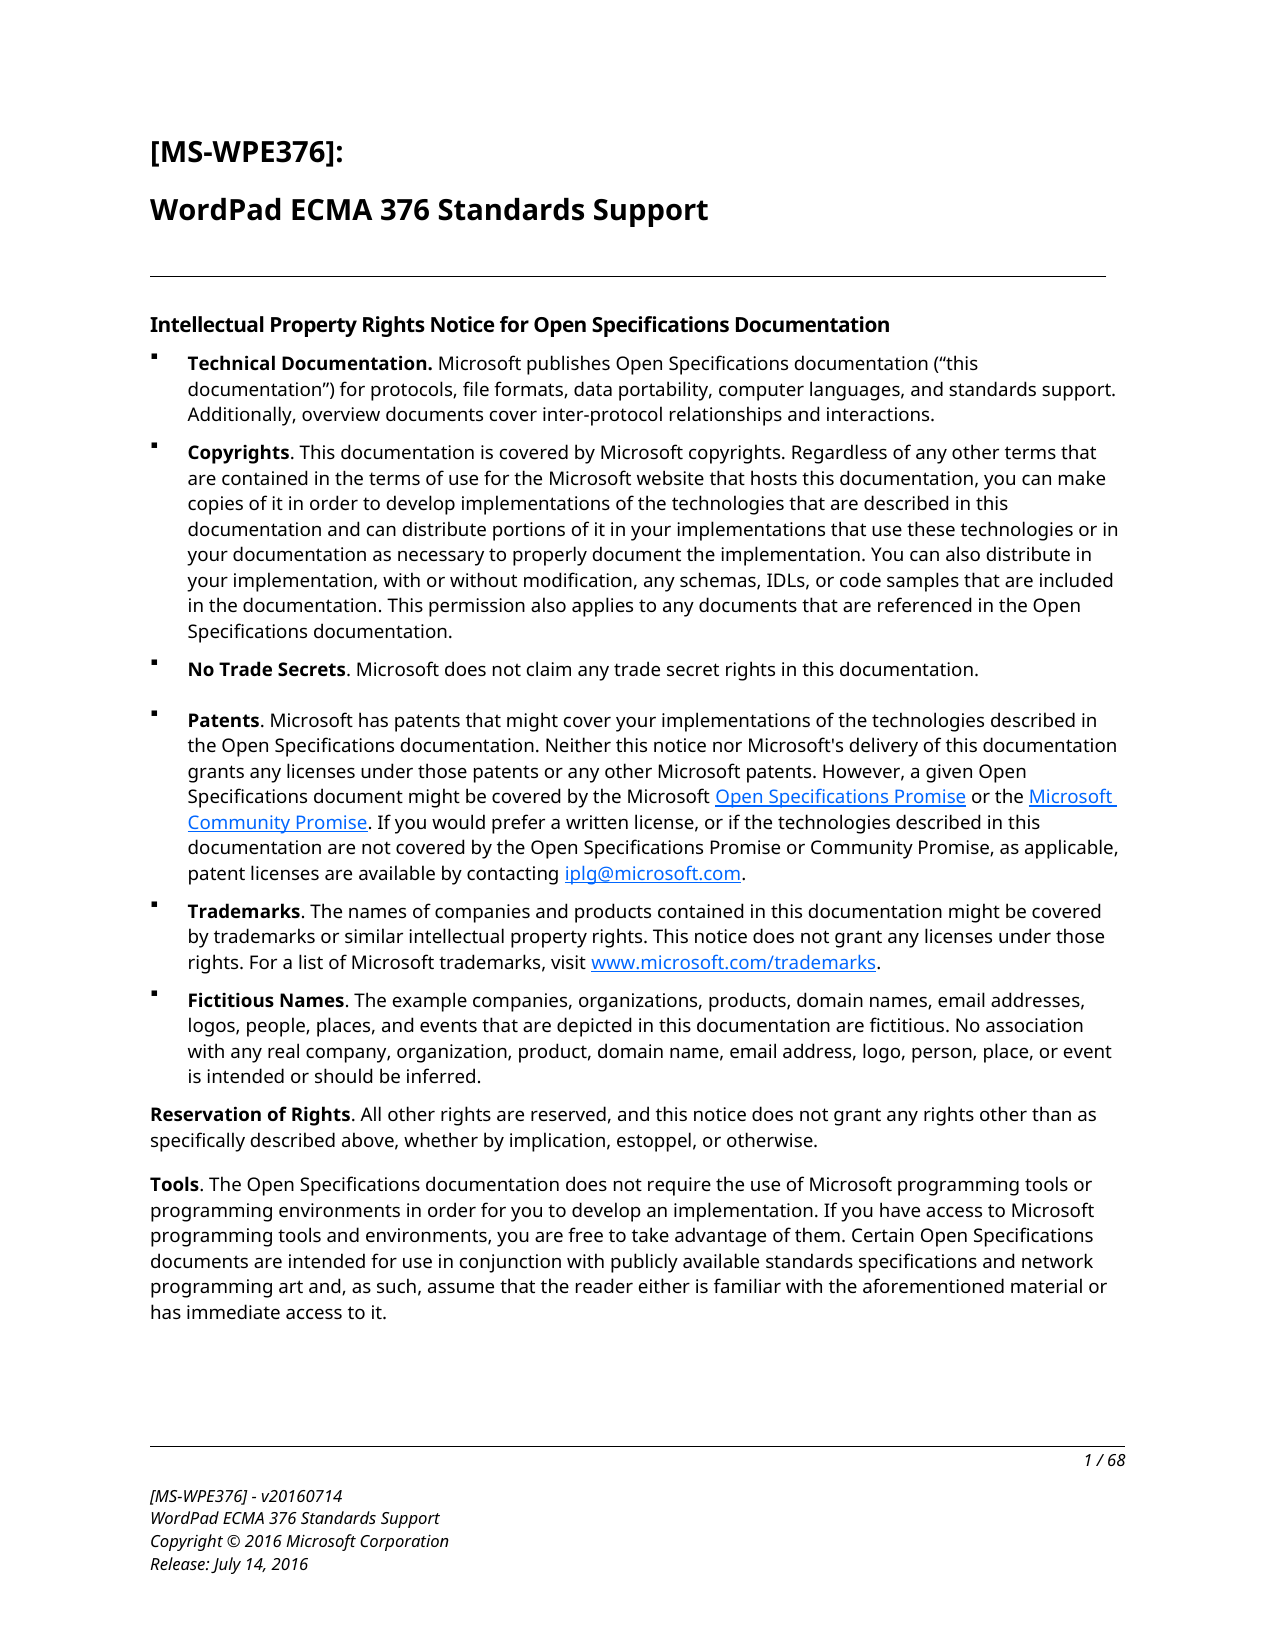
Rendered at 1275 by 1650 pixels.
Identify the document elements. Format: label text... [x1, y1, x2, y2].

list Fictitious Names. The example companies, organizations, products, domain names, email addresses, logos, people, places, and events that are depicted in this documentation are fictitious. No association with any real company, organization, product, domain name, email address, logo, person, place, or event is intended or should be inferred. [150, 987, 1125, 1089]
text Tools. The Open Specifications documentation does not require the use of Microsoft programming tools or programming environments in order for you to develop an implementation. If you have access to Microsoft programming tools and environments, you are free to take advantage of them. Certain Open Specifications documents are intended for use in conjunction with publicly available standards specifications and network programming art and, as such, assume that the reader either is familiar with the aforementioned material or has immediate access to it. [150, 1171, 1125, 1324]
list No Trade Secrets. Microsoft does not claim any trade secret rights in this documentation. [150, 656, 1125, 682]
list Patents. Microsoft has patents that might cover your implementations of the technologies described in the Open Specifications documentation. Neither this notice nor Microsoft's delivery of this documentation grants any licenses under those patents or any other Microsoft patents. However, a given Open Specifications document might be covered by the Microsoft Open Specifications Promise or the Microsoft Community Promise. If you would prefer a written license, or if the technologies described in this documentation are not covered by the Open Specifications Promise or Community Promise, as applicable, patent licenses are available by contacting iplg@microsoft.com. [150, 707, 1125, 886]
text Reservation of Rights. All other rights are reserved, and this notice does not grant any rights other than as specifically described above, whether by implication, estoppel, or otherwise. [150, 1102, 1125, 1153]
text WordPad ECMA 376 Standards Support [150, 190, 1125, 229]
list Technical Documentation. Microsoft publishes Open Specifications documentation (“this documentation”) for protocols, file formats, data portability, computer languages, and standards support. Additionally, overview documents cover inter-protocol relationships and interactions. [150, 350, 1125, 427]
text [MS-WPE376]: [150, 131, 1125, 171]
list Trademarks. The names of companies and products contained in this documentation might be covered by trademarks or similar intellectual property rights. This notice does not grant any licenses under those rights. For a list of Microsoft trademarks, visit www.microsoft.com/trademarks. [150, 898, 1125, 974]
text Intellectual Property Rights Notice for Open Specifications Documentation [150, 310, 1125, 338]
list Copyrights. This documentation is covered by Microsoft copyrights. Regardless of any other terms that are contained in the terms of use for the Microsoft website that hosts this documentation, you can make copies of it in order to develop implementations of the technologies that are described in this documentation and can distribute portions of it in your implementations that use these technologies or in your documentation as necessary to properly document the implementation. You can also distribute in your implementation, with or without modification, any schemas, IDLs, or code samples that are included in the documentation. This permission also applies to any documents that are referenced in the Open Specifications documentation. [150, 439, 1125, 644]
